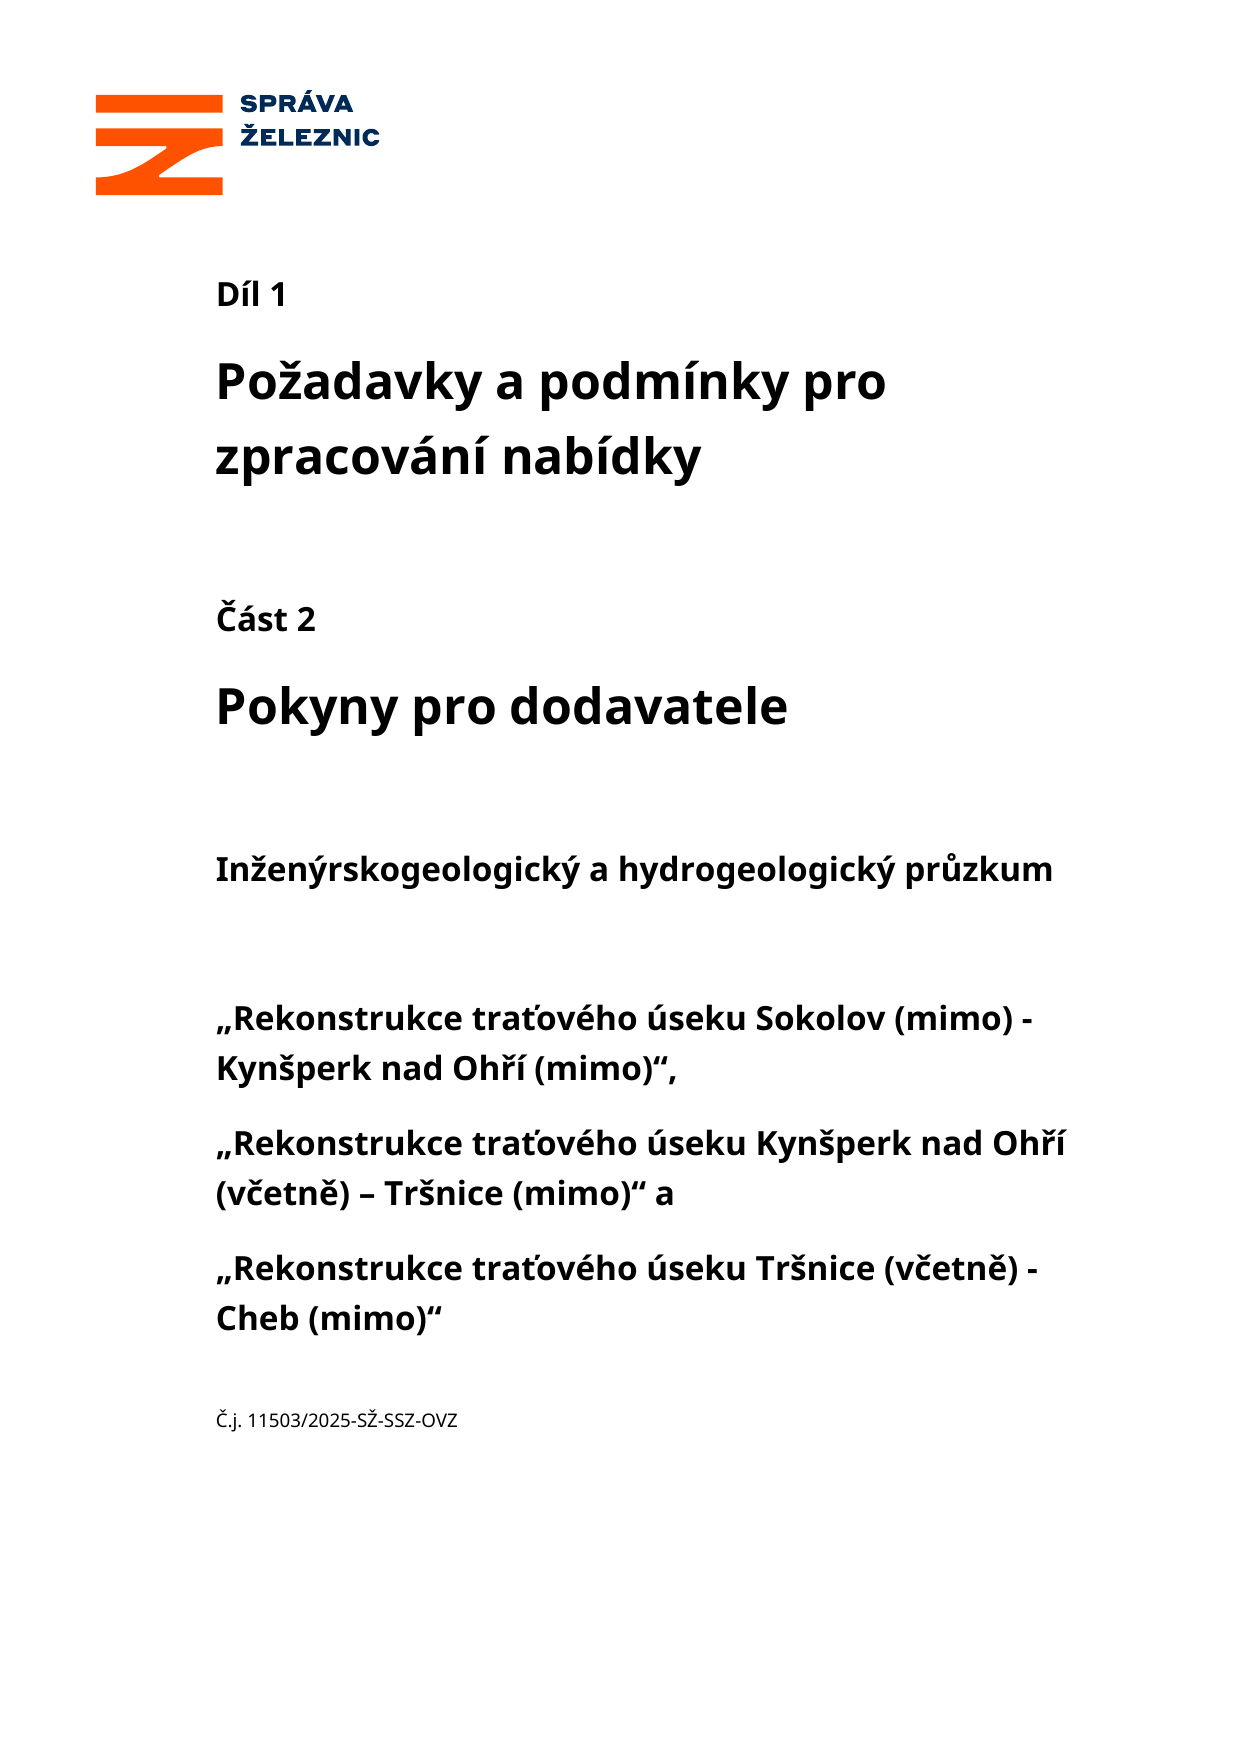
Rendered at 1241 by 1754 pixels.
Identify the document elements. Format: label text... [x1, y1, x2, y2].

text Pokyny pro dodavatele [216, 671, 1122, 739]
text „Rekonstrukce traťového úseku Sokolov (mimo) - Kynšperk nad Ohří (mimo)“, [216, 995, 1122, 1091]
text „Rekonstrukce traťového úseku Kynšperk nad Ohří (včetně) – Tršnice (mimo)“ a [216, 1120, 1122, 1215]
text „Rekonstrukce traťového úseku Tršnice (včetně) - Cheb (mimo)“ [216, 1245, 1122, 1340]
list Č.j. 11503/2025-SŽ-SSZ-OVZ [216, 1408, 1122, 1433]
text Díl 1 [216, 271, 1122, 317]
text Inženýrskogeologický a hydrogeologický průzkum [216, 845, 1122, 891]
text Požadavky a podmínky pro zpracování nabídky [216, 346, 1122, 489]
text Část 2 [216, 596, 1122, 641]
